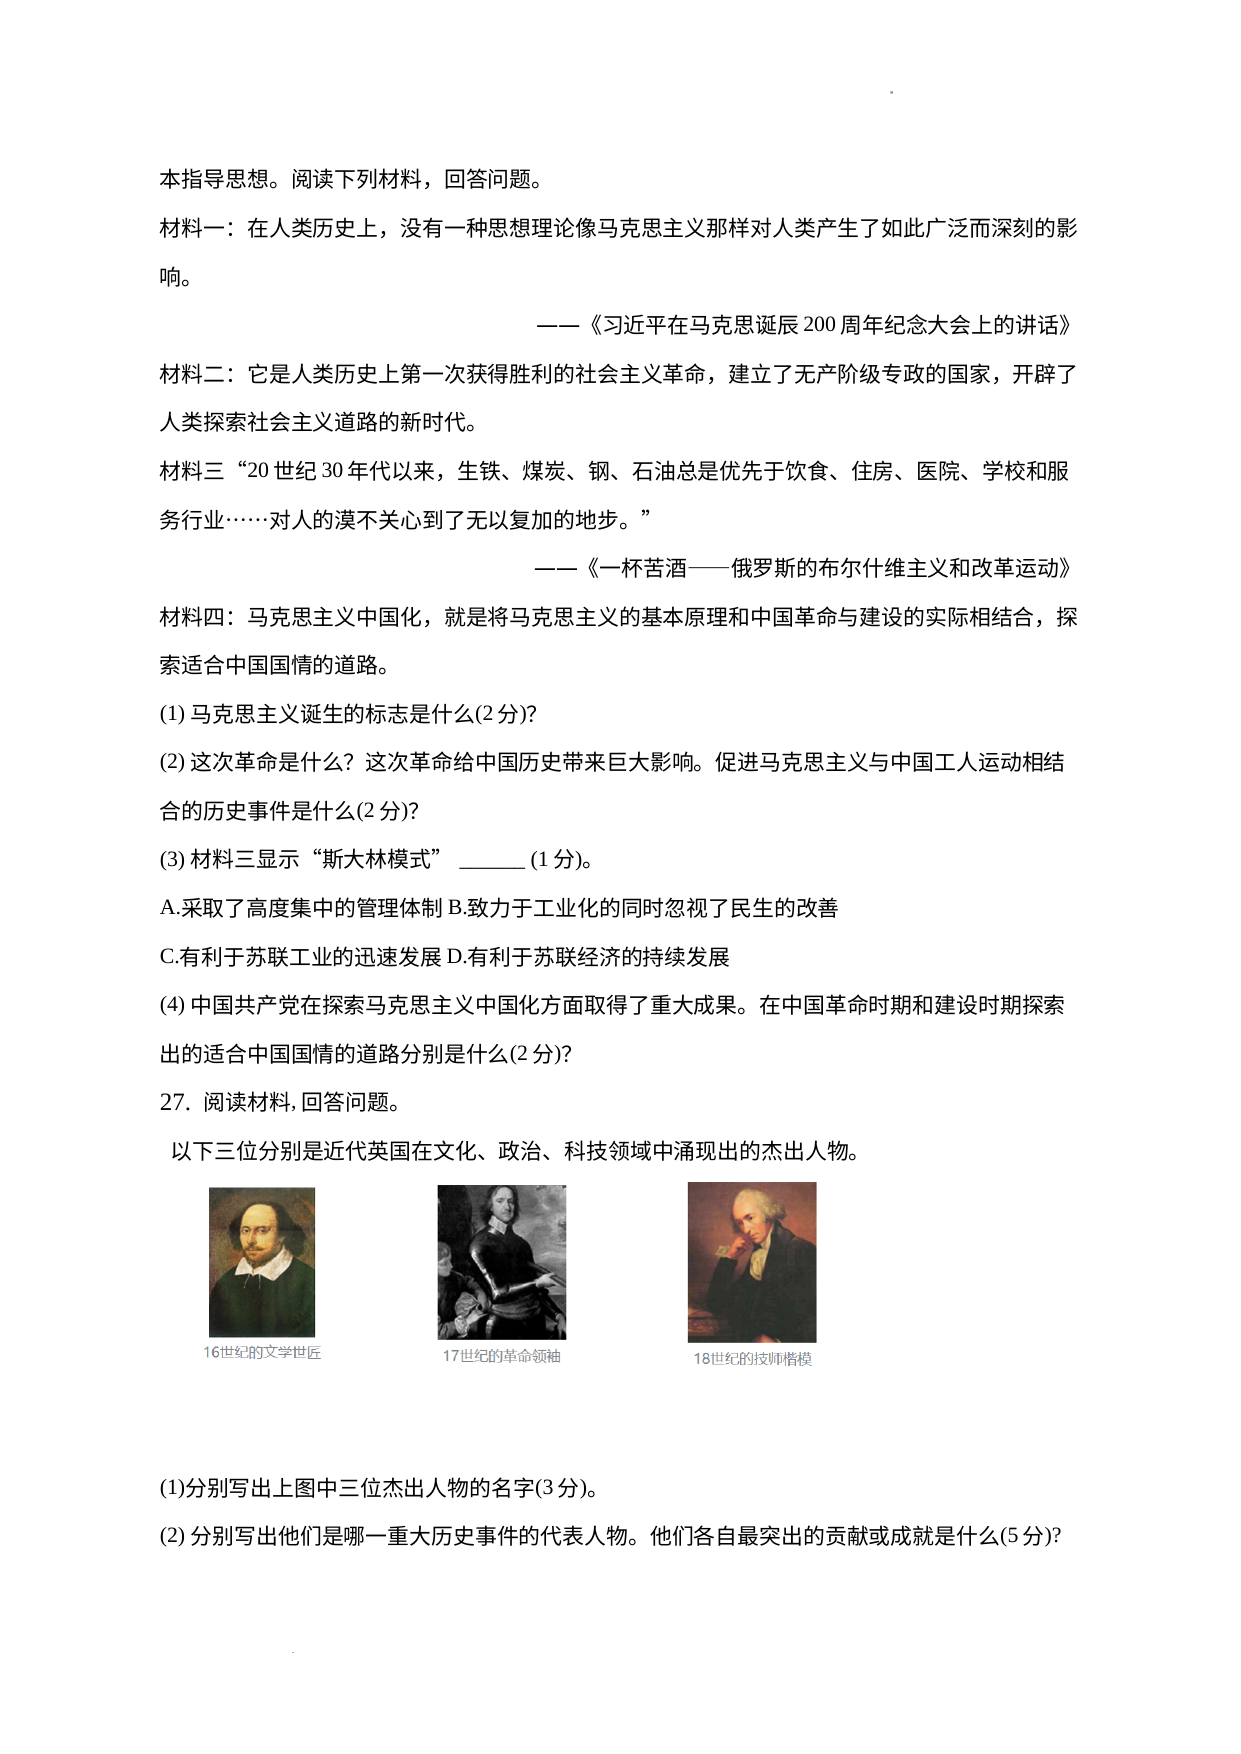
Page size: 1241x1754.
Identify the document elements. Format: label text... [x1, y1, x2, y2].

text 材料四：马克思主义中国化，就是将马克思主义的基本原理和中国革命与建设的实际相结合，探索适合中国国情的道路。 [159, 599, 1081, 680]
text (2) 分别写出他们是哪一重大历史事件的代表人物。他们各自最突出的贡献或成就是什么(5分)? [159, 1519, 1081, 1551]
text (1)分别写出上图中三位杰出人物的名字(3分)。 [159, 1470, 1081, 1503]
text 材料二：它是人类历史上第一次获得胜利的社会主义革命，建立了无产阶级专政的国家，开辟了人类探索社会主义道路的新时代。 材料三“20世纪30年代以来，生铁、煤炭、钢、石油总是优先于饮食、住房、医院、学校和服务行业……对人的漠不关心到了无以复加的地步。” [159, 356, 1081, 535]
picture [203, 1181, 819, 1369]
text 以下三位分别是近代英国在文化、政治、科技领域中涌现出的杰出人物。 [159, 1133, 1081, 1166]
text ——《一杯苦酒——俄罗斯的布尔什维主义和改革运动》 [203, 551, 1081, 583]
list (1) 马克思主义诞生的标志是什么(2分)？ [159, 696, 1081, 729]
list (4) 中国共产党在探索马克思主义中国化方面取得了重大成果。在中国革命时期和建设时期探索出的适合中国国情的道路分别是什么(2分)？ [159, 988, 1081, 1069]
list (2) 这次革命是什么？这次革命给中国历史带来巨大影响。促进马克思主义与中国工人运动相结合的历史事件是什么(2分)？ (3) 材料三显示“斯大林模式” ______ (1分)。 A.采取了高度集中的管理体制B.致力于工业化的同时忽视了民生的改善 C.有利于苏联工业的迅速发展D.有利于苏联经济的持续发展 [159, 744, 1081, 972]
text ——《习近平在马克思诞辰200周年纪念大会上的讲话》 [203, 308, 1081, 340]
list 27. 阅读材料, 回答问题。 [159, 1085, 1081, 1117]
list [159, 162, 1081, 292]
